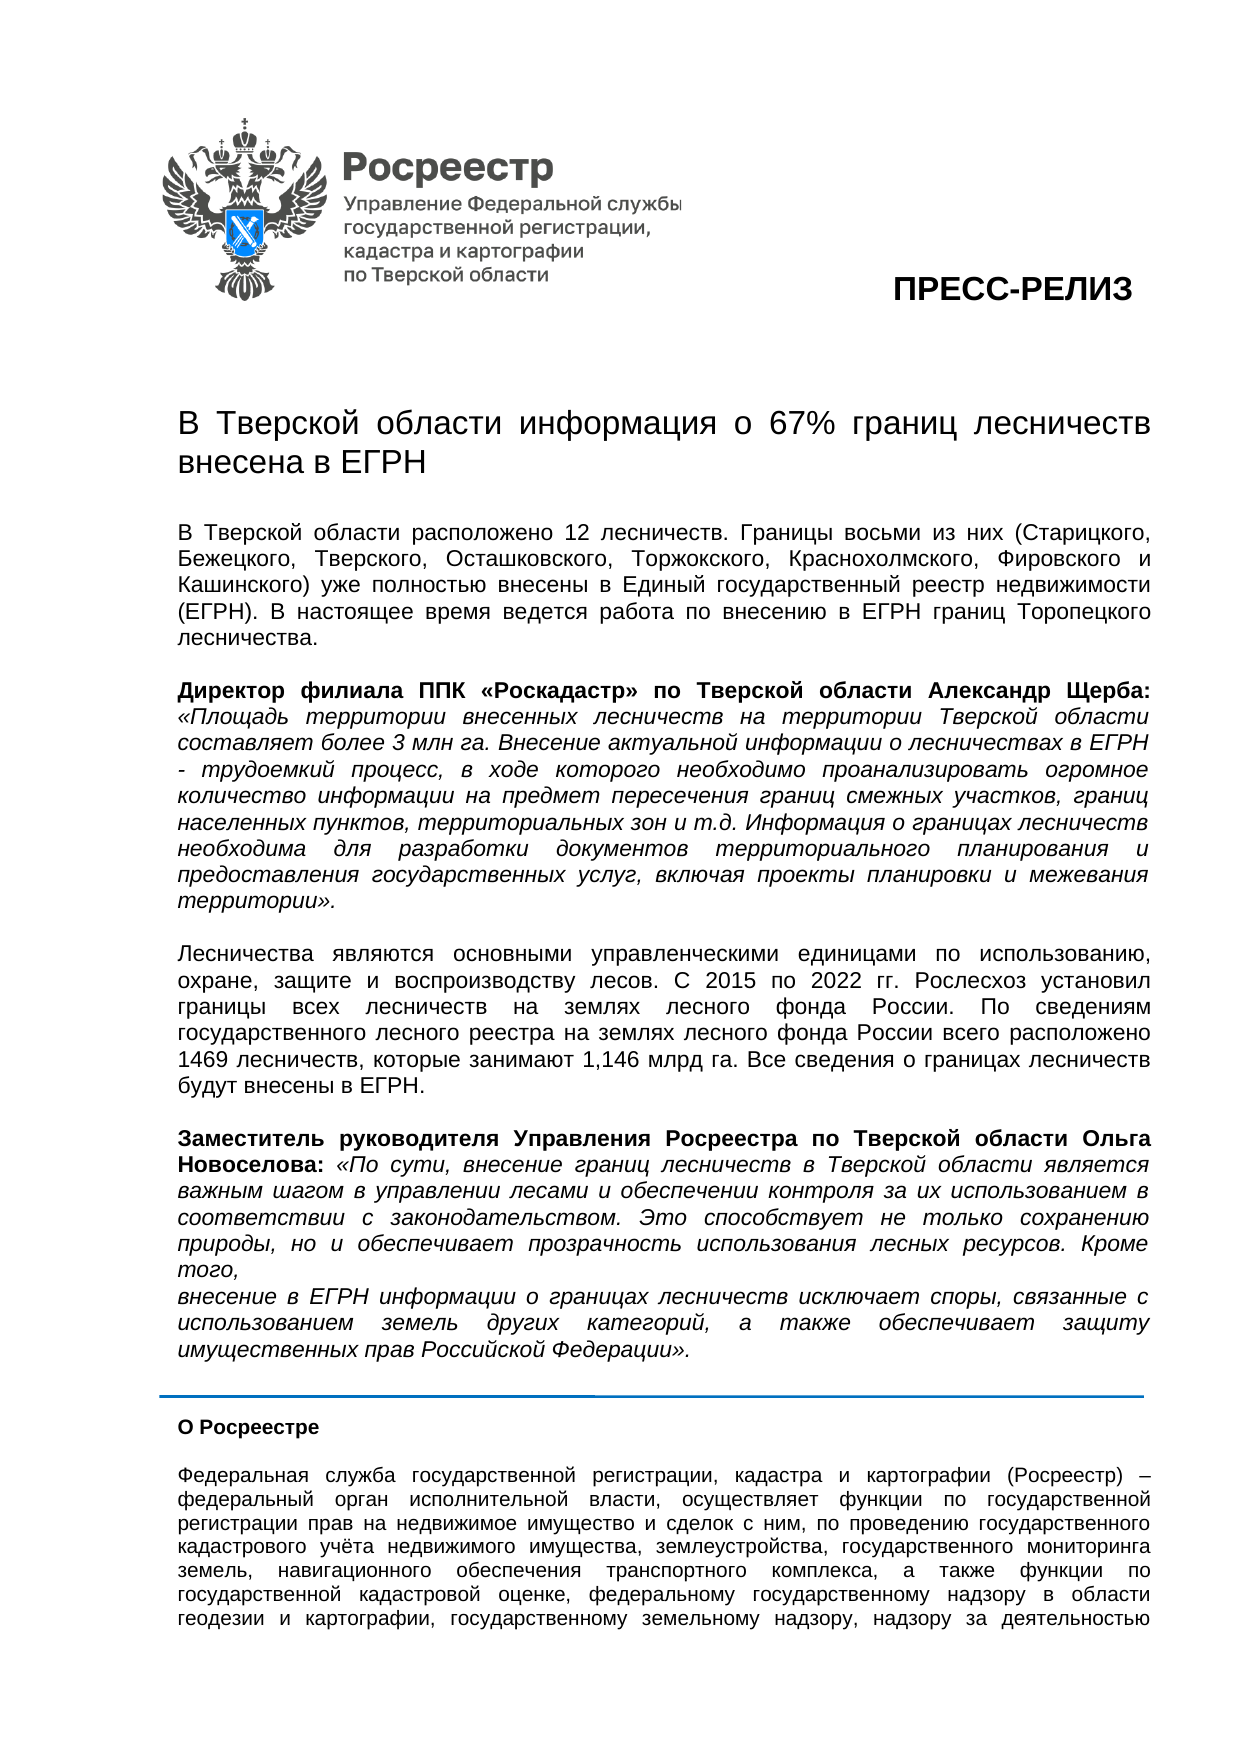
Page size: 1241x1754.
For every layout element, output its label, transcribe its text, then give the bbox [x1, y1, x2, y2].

text Директор филиала ППК «Роскадастр» по Тверской области Александр Щерба: «Площадь территории внесенных лесничеств на территории Тверской области составляет более 3 млн га. Внесение актуальной информации о лесничествах в ЕГРН - трудоемкий процесс, в ходе которого необходимо проанализировать огромное количество информации на предмет пересечения границ смежных участков, границ населенных пунктов, территориальных зон и т.д. Информация о границах лесничеств необходима для разработки документов территориального планирования и предоставления государственных услуг, включая проекты планировки и межевания территории». [177, 677, 1152, 914]
text В Тверской области информация о 67% границ лесничеств внесена в ЕГРН [177, 403, 1152, 480]
text внесение в ЕГРН информации о границах лесничеств исключает споры, связанные с использованием земель других категорий, а также обеспечивает защиту имущественных прав Российской Федерации». [177, 1283, 1152, 1362]
text Лесничества являются основными управленческими единицами по использованию, охране, защите и воспроизводству лесов. С 2015 по 2022 гг. Рослесхоз установил границы всех лесничеств на землях лесного фонда России. По сведениям государственного лесного реестра на землях лесного фонда России всего расположено 1469 лесничеств, которые занимают 1,146 млрд га. Все сведения о границах лесничеств будут внесены в ЕГРН. [177, 940, 1152, 1098]
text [177, 1462, 1152, 1630]
picture [162, 118, 682, 301]
text В Тверской области расположено 12 лесничеств. Границы восьми из них (Старицкого, Бежецкого, Тверского, Осташковского, Торжокского, Краснохолмского, Фировского и Кашинского) уже полностью внесены в Единый государственный реестр недвижимости (ЕГРН). В настоящее время ведется работа по внесению в ЕГРН границ Торопецкого лесничества. [177, 518, 1152, 650]
text О Росреестре [177, 1388, 1152, 1438]
text Заместитель руководителя Управления Росреестра по Тверской области Ольга Новоселова: «По сути, внесение границ лесничеств в Тверской области является важным шагом в управлении лесами и обеспечении контроля за их использованием в соответствии с законодательством. Это способствует не только сохранению природы, но и обеспечивает прозрачность использования лесных ресурсов. Кроме того, [177, 1125, 1152, 1283]
